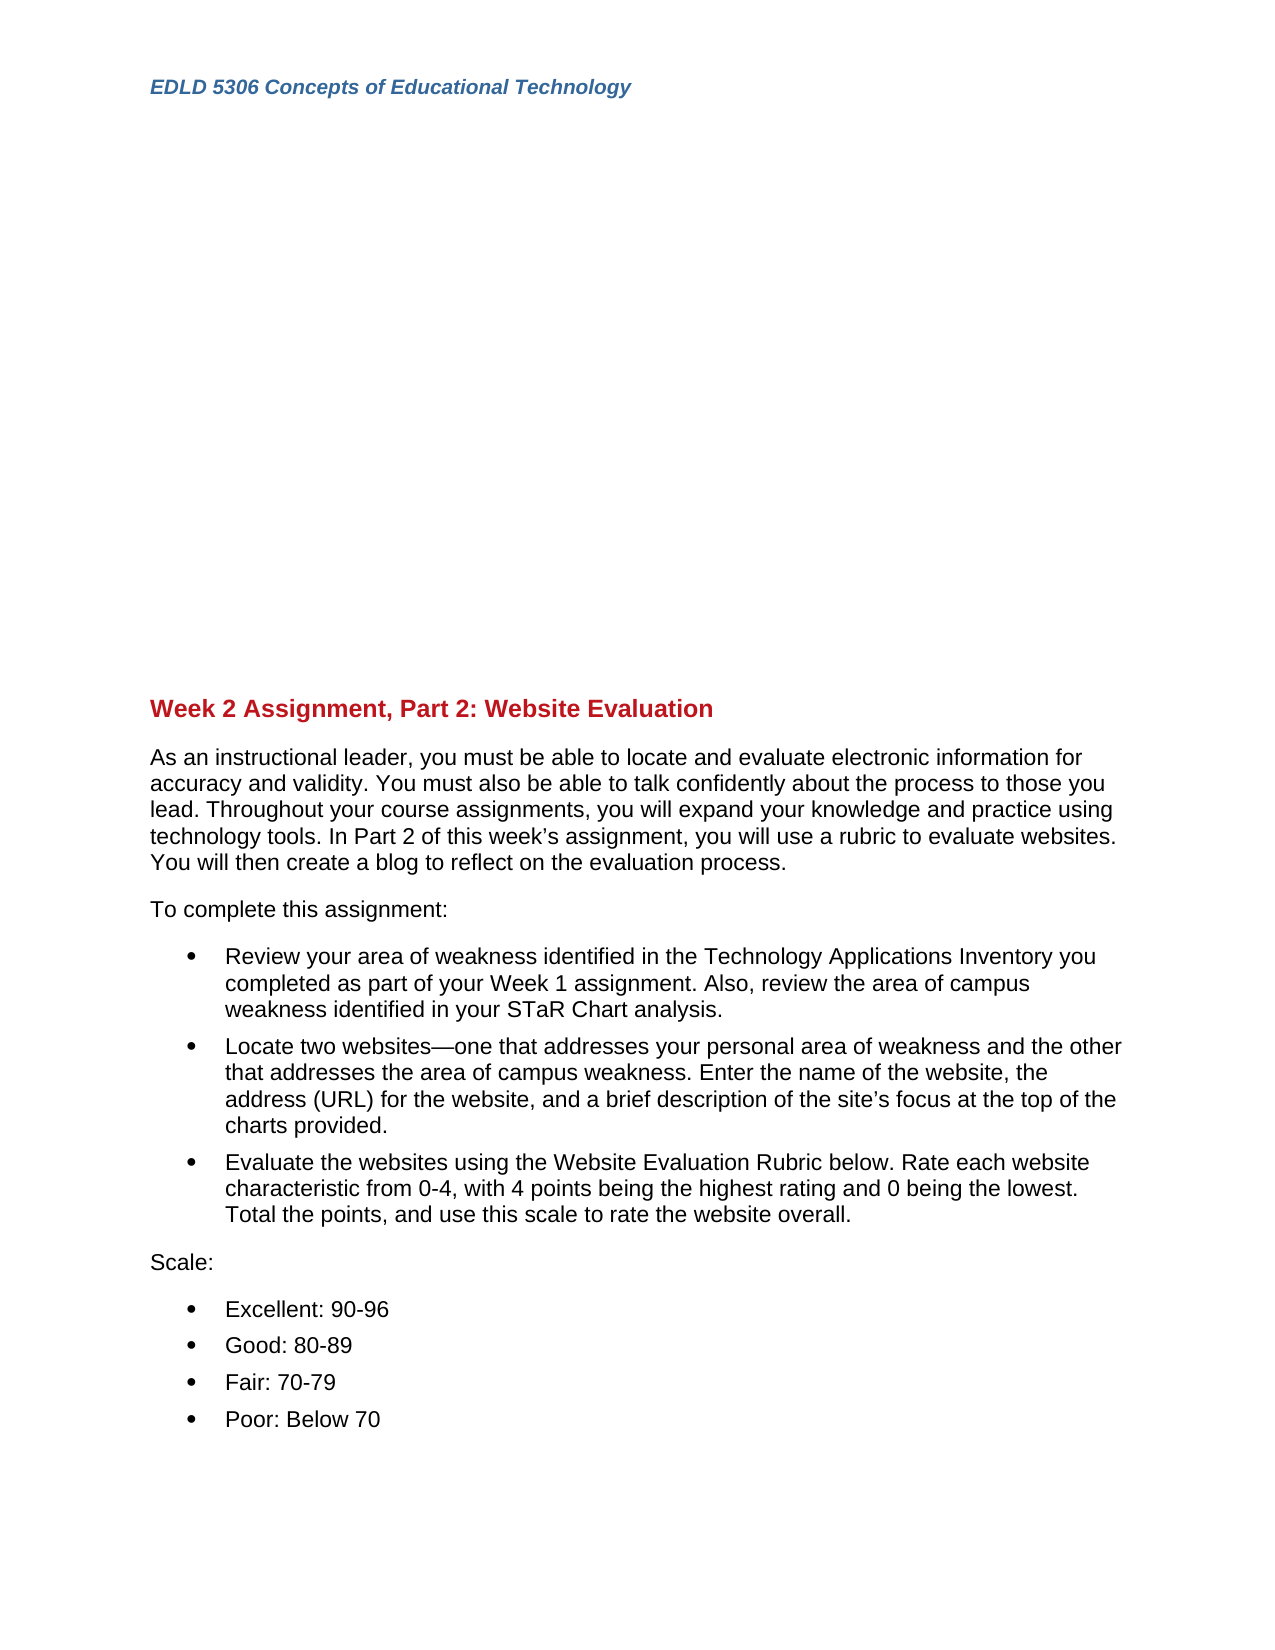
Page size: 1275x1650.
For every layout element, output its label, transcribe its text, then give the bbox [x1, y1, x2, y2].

text Scale: [150, 1248, 1125, 1275]
list Review your area of weakness identified in the Technology Applications Inventory you completed as part of your Week 1 assignment. Also, review the area of campus weakness identified in your STaR Chart analysis. [187, 943, 1125, 1022]
list Excellent: 90-96 [187, 1296, 1125, 1322]
list Poor: Below 70 [187, 1406, 1125, 1432]
list Good: 80-89 [187, 1332, 1125, 1359]
text To complete this assignment: [150, 896, 1125, 922]
list Evaluate the websites using the Website Evaluation Rubric below. Rate each website characteristic from 0-4, with 4 points being the highest rating and 0 being the lowest. Total the points, and use this scale to rate the website overall. [187, 1149, 1125, 1228]
text As an instructional leader, you must be able to locate and evaluate electronic information for accuracy and validity. You must also be able to talk confidently about the process to those you lead. Throughout your course assignments, you will expand your knowledge and practice using technology tools. In Part 2 of this week’s assignment, you will use a rubric to evaluate websites. You will then create a blog to reflect on the evaluation process. [150, 743, 1125, 875]
list Locate two websites—one that addresses your personal area of weakness and the other that addresses the area of campus weakness. Enter the name of the website, the address (URL) for the website, and a brief description of the site’s focus at the top of the charts provided. [187, 1033, 1125, 1138]
list Fair: 70-79 [187, 1369, 1125, 1396]
text Week 2 Assignment, Part 2: Website Evaluation [150, 694, 1125, 723]
